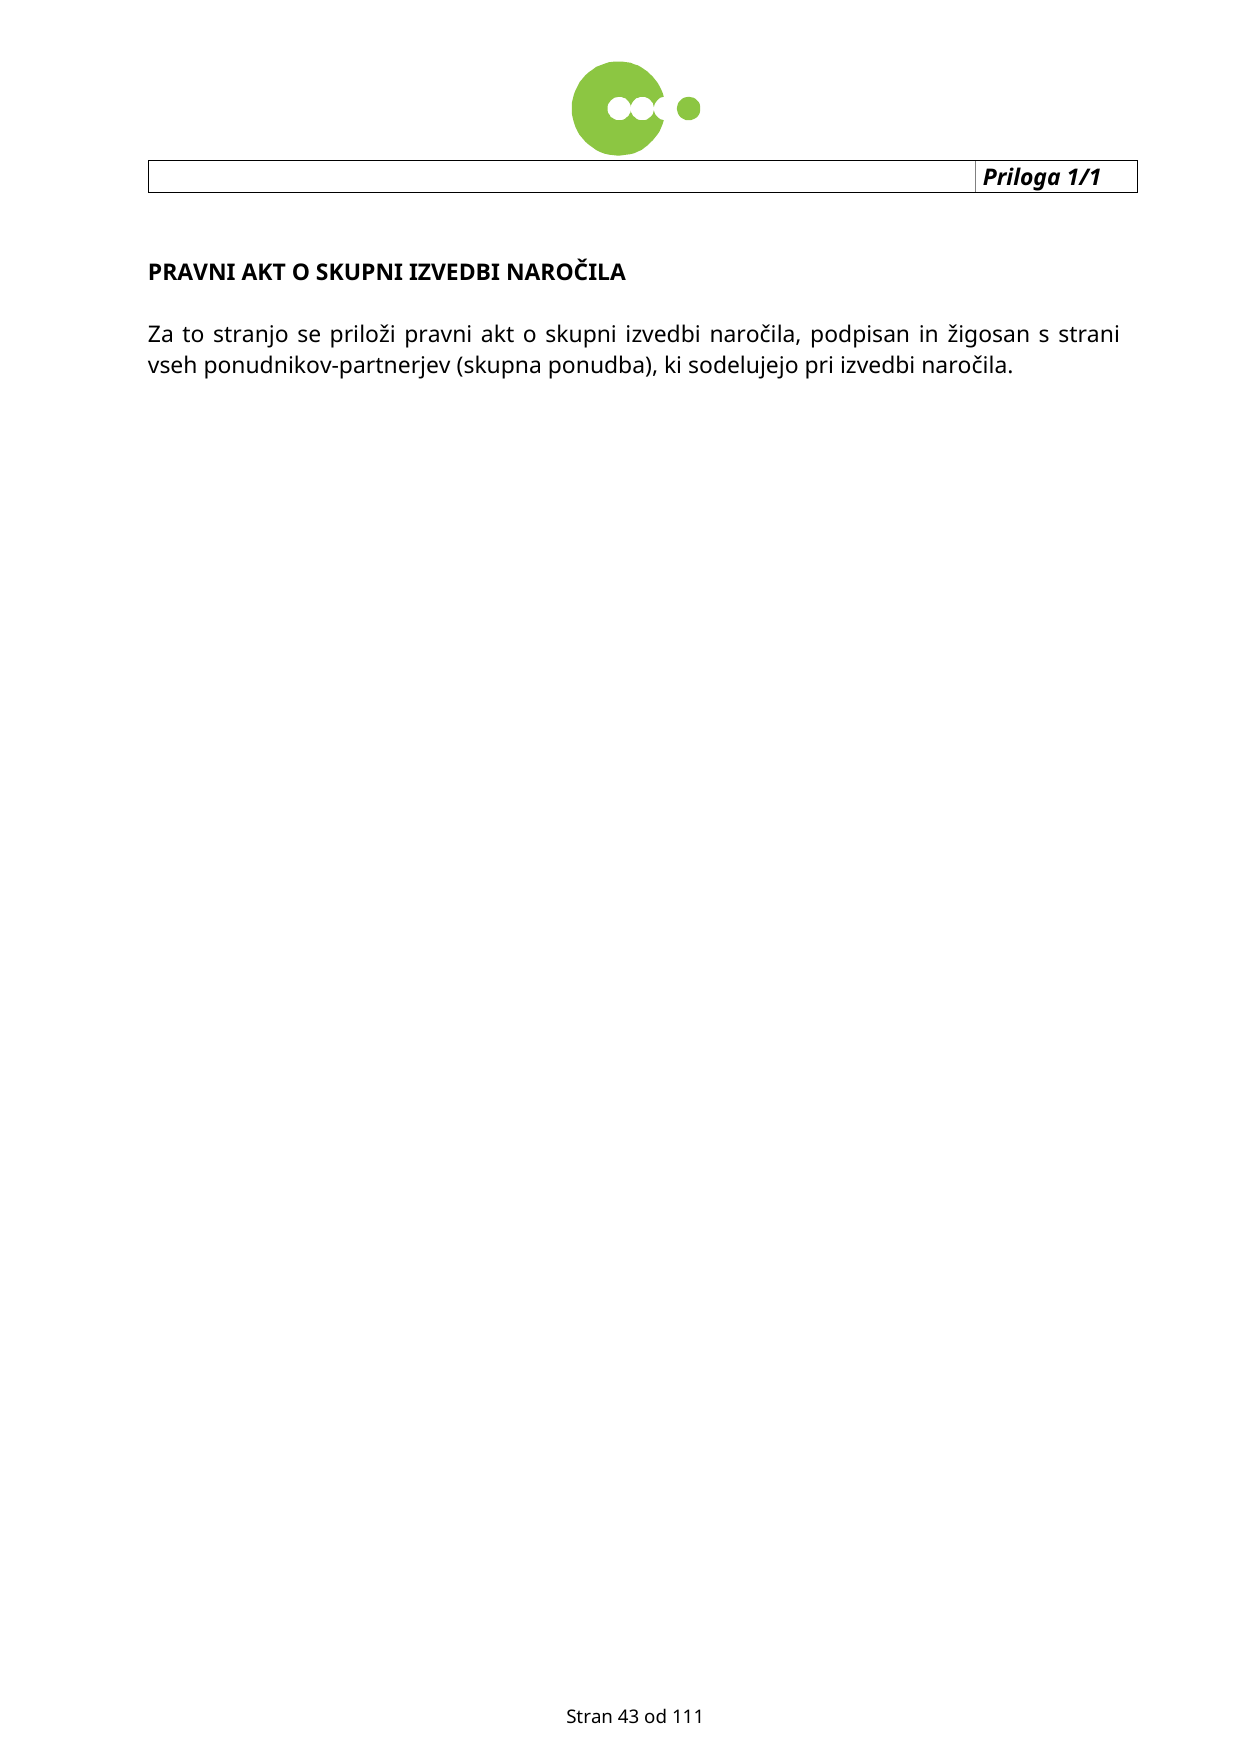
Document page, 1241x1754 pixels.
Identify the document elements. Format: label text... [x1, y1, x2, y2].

table_header Priloga 1/1 [976, 161, 1137, 192]
text PRAVNI AKT O SKUPNI IZVEDBI NAROČILA [148, 256, 1122, 287]
text Za to stranjo se priloži pravni akt o skupni izvedbi naročila, podpisan in žigosan s strani vseh ponudnikov-partnerjev (skupna ponudba), ki sodelujejo pri izvedbi naročila. [148, 318, 1122, 381]
table_header [149, 161, 975, 192]
